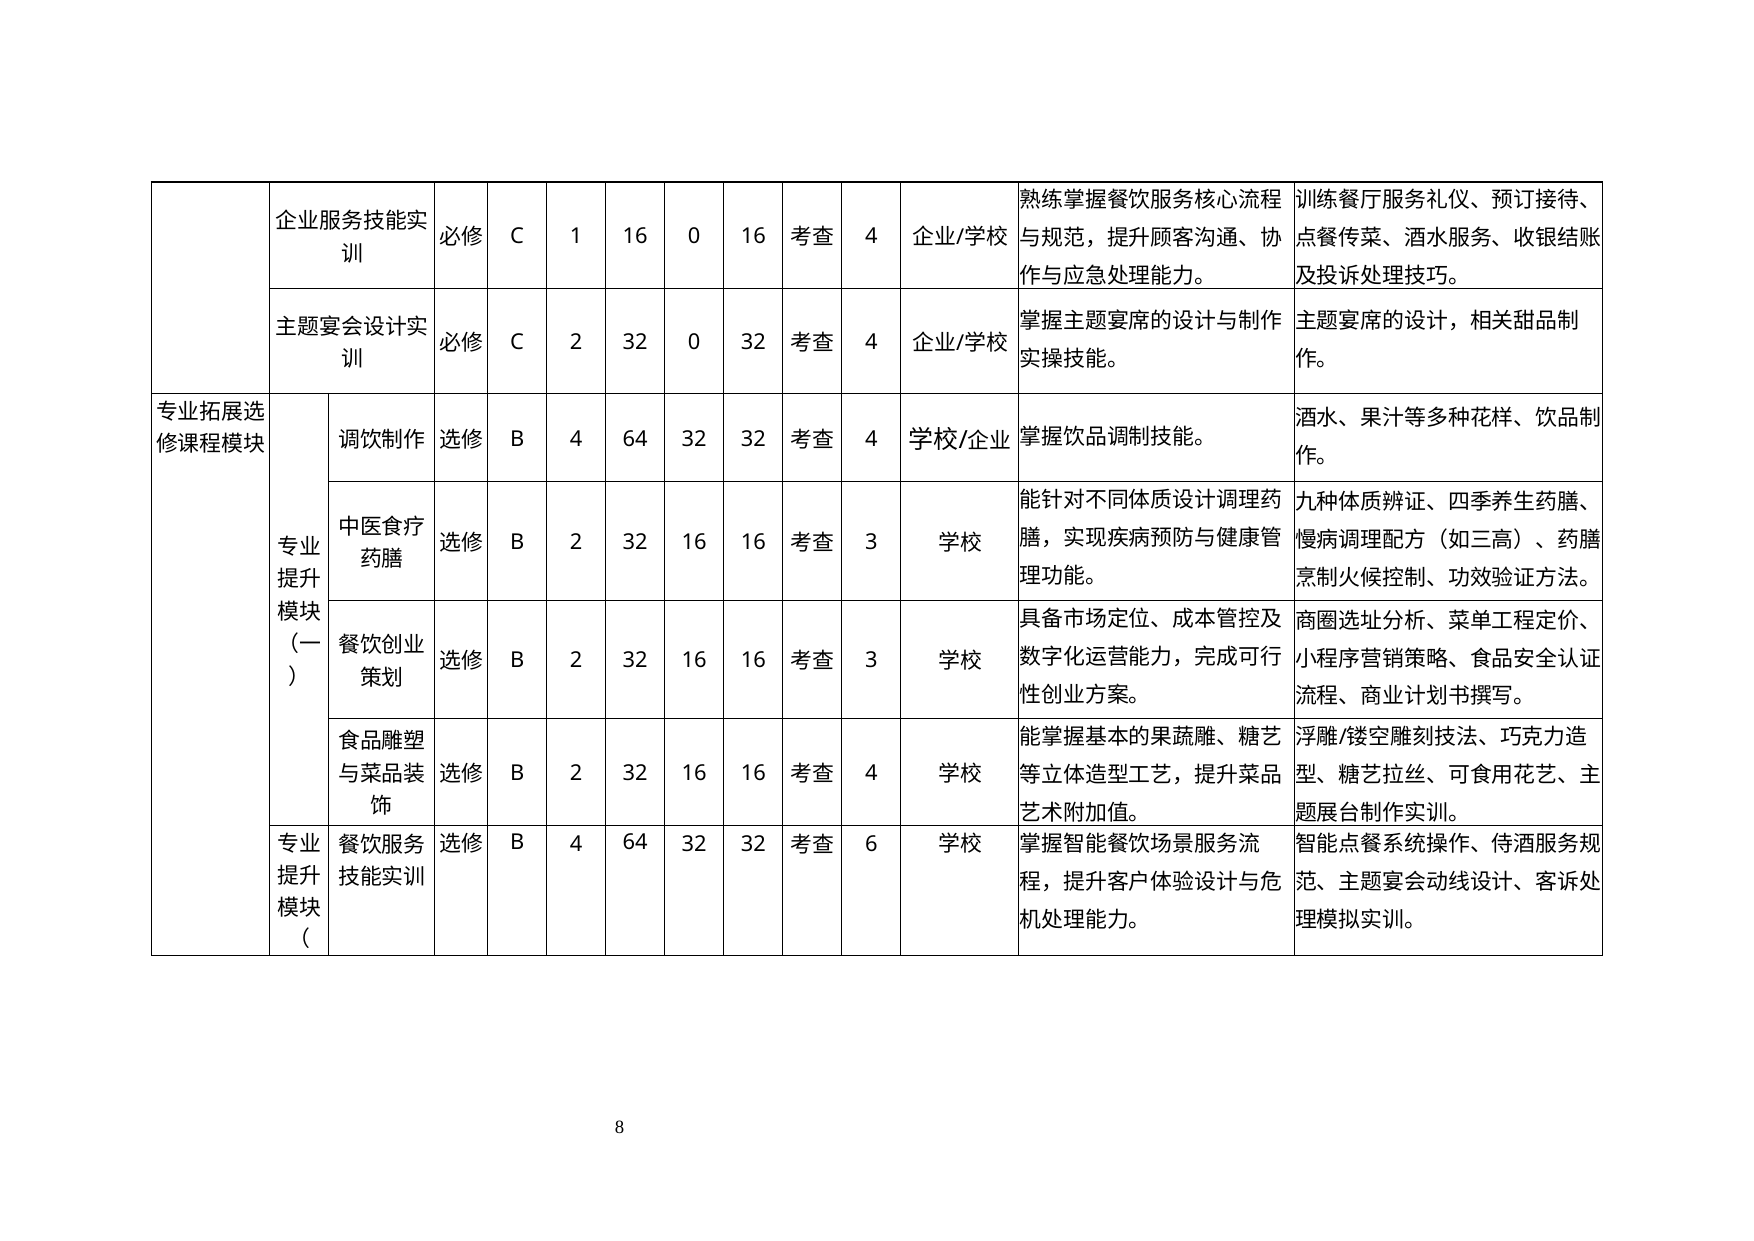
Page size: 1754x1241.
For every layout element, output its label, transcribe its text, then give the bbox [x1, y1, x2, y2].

table_cell 64 [606, 394, 664, 481]
table_cell 32 [606, 719, 664, 825]
table_cell B [488, 394, 546, 481]
table_cell B [488, 482, 546, 600]
table_cell 企业服务技能实训 [270, 183, 434, 288]
table_cell 选修 [435, 719, 487, 825]
table_cell 考查 [783, 719, 841, 825]
table_cell 学校 [901, 719, 1018, 825]
table_cell 4 [842, 719, 900, 825]
table_cell 掌握主题宴席的设计与制作实操技能。 [1019, 289, 1294, 393]
table_cell 4 [547, 826, 605, 954]
table_cell 2 [547, 601, 605, 718]
table_cell 中医食疗药膳 [329, 482, 434, 600]
table_cell 2 [547, 482, 605, 600]
table_cell 具备市场定位、成本管控及数字化运营能力，完成可行性创业方案。 [1019, 601, 1294, 718]
table_cell 企业/学校 [901, 289, 1018, 393]
table_cell 32 [724, 826, 782, 954]
table_cell 主题宴席的设计，相关甜品制作。 [1295, 289, 1602, 393]
table_cell 商圈选址分析、菜单工程定价、小程序营销策略、食品安全认证流程、商业计划书撰写。 [1295, 601, 1602, 718]
table_cell 食品雕塑与菜品装饰 [329, 719, 434, 825]
table_cell 16 [724, 482, 782, 600]
table_cell 4 [842, 394, 900, 481]
table_cell 32 [724, 394, 782, 481]
table_cell 16 [665, 482, 723, 600]
table_cell 调饮制作 [329, 394, 434, 481]
table_cell 32 [724, 289, 782, 393]
table_cell 选修 [435, 826, 487, 954]
table_cell 6 [842, 826, 900, 954]
table_cell 32 [665, 826, 723, 954]
table_cell 2 [547, 289, 605, 393]
table_cell 16 [665, 719, 723, 825]
table_cell 考查 [783, 482, 841, 600]
table_cell 浮雕/镂空雕刻技法、巧克力造型、糖艺拉丝、可食用花艺、主题展台制作实训。 [1295, 719, 1602, 825]
table_cell 32 [606, 601, 664, 718]
table_cell 16 [724, 601, 782, 718]
table_cell 专业拓展选修课程模块 [152, 394, 269, 954]
table_cell 企业/学校 [901, 183, 1018, 288]
table_cell 学校/企业 [901, 394, 1018, 481]
table_cell 考查 [783, 289, 841, 393]
table_cell 智能点餐系统操作、侍酒服务规范、主题宴会动线设计、客诉处理模拟实训。 [1295, 826, 1602, 954]
table_cell 32 [606, 482, 664, 600]
table_cell 餐饮创业策划 [329, 601, 434, 718]
table_cell 64 [606, 826, 664, 954]
table_cell 2 [547, 719, 605, 825]
table_cell 16 [606, 183, 664, 288]
table_cell 学校 [901, 482, 1018, 600]
table_cell 掌握饮品调制技能。 [1019, 394, 1294, 481]
table_cell 学校 [901, 826, 1018, 954]
table_cell 32 [665, 394, 723, 481]
table_cell 主题宴会设计实训 [270, 289, 434, 393]
table_cell 4 [842, 183, 900, 288]
table_cell 酒水、果汁等多种花样、饮品制作。 [1295, 394, 1602, 481]
table_cell 专业提升模块（一） [270, 394, 328, 825]
table_cell B [488, 826, 546, 954]
table_cell 餐饮服务技能实训 [329, 826, 434, 954]
table_cell 训练餐厅服务礼仪、预订接待、点餐传菜、酒水服务、收银结账及投诉处理技巧。 [1295, 183, 1602, 288]
table_cell 16 [724, 183, 782, 288]
table_cell 0 [665, 183, 723, 288]
table_cell 九种体质辨证、四季养生药膳、慢病调理配方（如三高）、药膳烹制火候控制、功效验证方法。 [1295, 482, 1602, 600]
table_cell 选修 [435, 601, 487, 718]
table_cell 16 [724, 719, 782, 825]
table_cell 4 [842, 289, 900, 393]
table_cell 4 [547, 394, 605, 481]
table_cell 16 [665, 601, 723, 718]
table_cell 必修 [435, 289, 487, 393]
table_cell 学校 [901, 601, 1018, 718]
table_cell 3 [842, 601, 900, 718]
table_cell 掌握智能餐饮场景服务流程，提升客户体验设计与危机处理能力。 [1019, 826, 1294, 954]
table_cell 3 [842, 482, 900, 600]
table_cell 能针对不同体质设计调理药膳，实现疾病预防与健康管理功能。 [1019, 482, 1294, 600]
table_cell 考查 [783, 394, 841, 481]
table_cell 专业提升模块（二） [270, 826, 328, 954]
table_cell 考查 [783, 601, 841, 718]
table_cell 0 [665, 289, 723, 393]
table_cell 能掌握基本的果蔬雕、糖艺等立体造型工艺，提升菜品艺术附加值。 [1019, 719, 1294, 825]
table_cell C [488, 289, 546, 393]
table_cell 1 [547, 183, 605, 288]
table_cell B [488, 719, 546, 825]
table_cell 选修 [435, 482, 487, 600]
table_cell 考查 [783, 826, 841, 954]
table_cell B [488, 601, 546, 718]
table_cell C [488, 183, 546, 288]
table_cell 必修 [435, 183, 487, 288]
table_cell 32 [606, 289, 664, 393]
table_cell 熟练掌握餐饮服务核心流程与规范，提升顾客沟通、协作与应急处理能力。 [1019, 183, 1294, 288]
table_cell 选修 [435, 394, 487, 481]
table_cell 考查 [783, 183, 841, 288]
